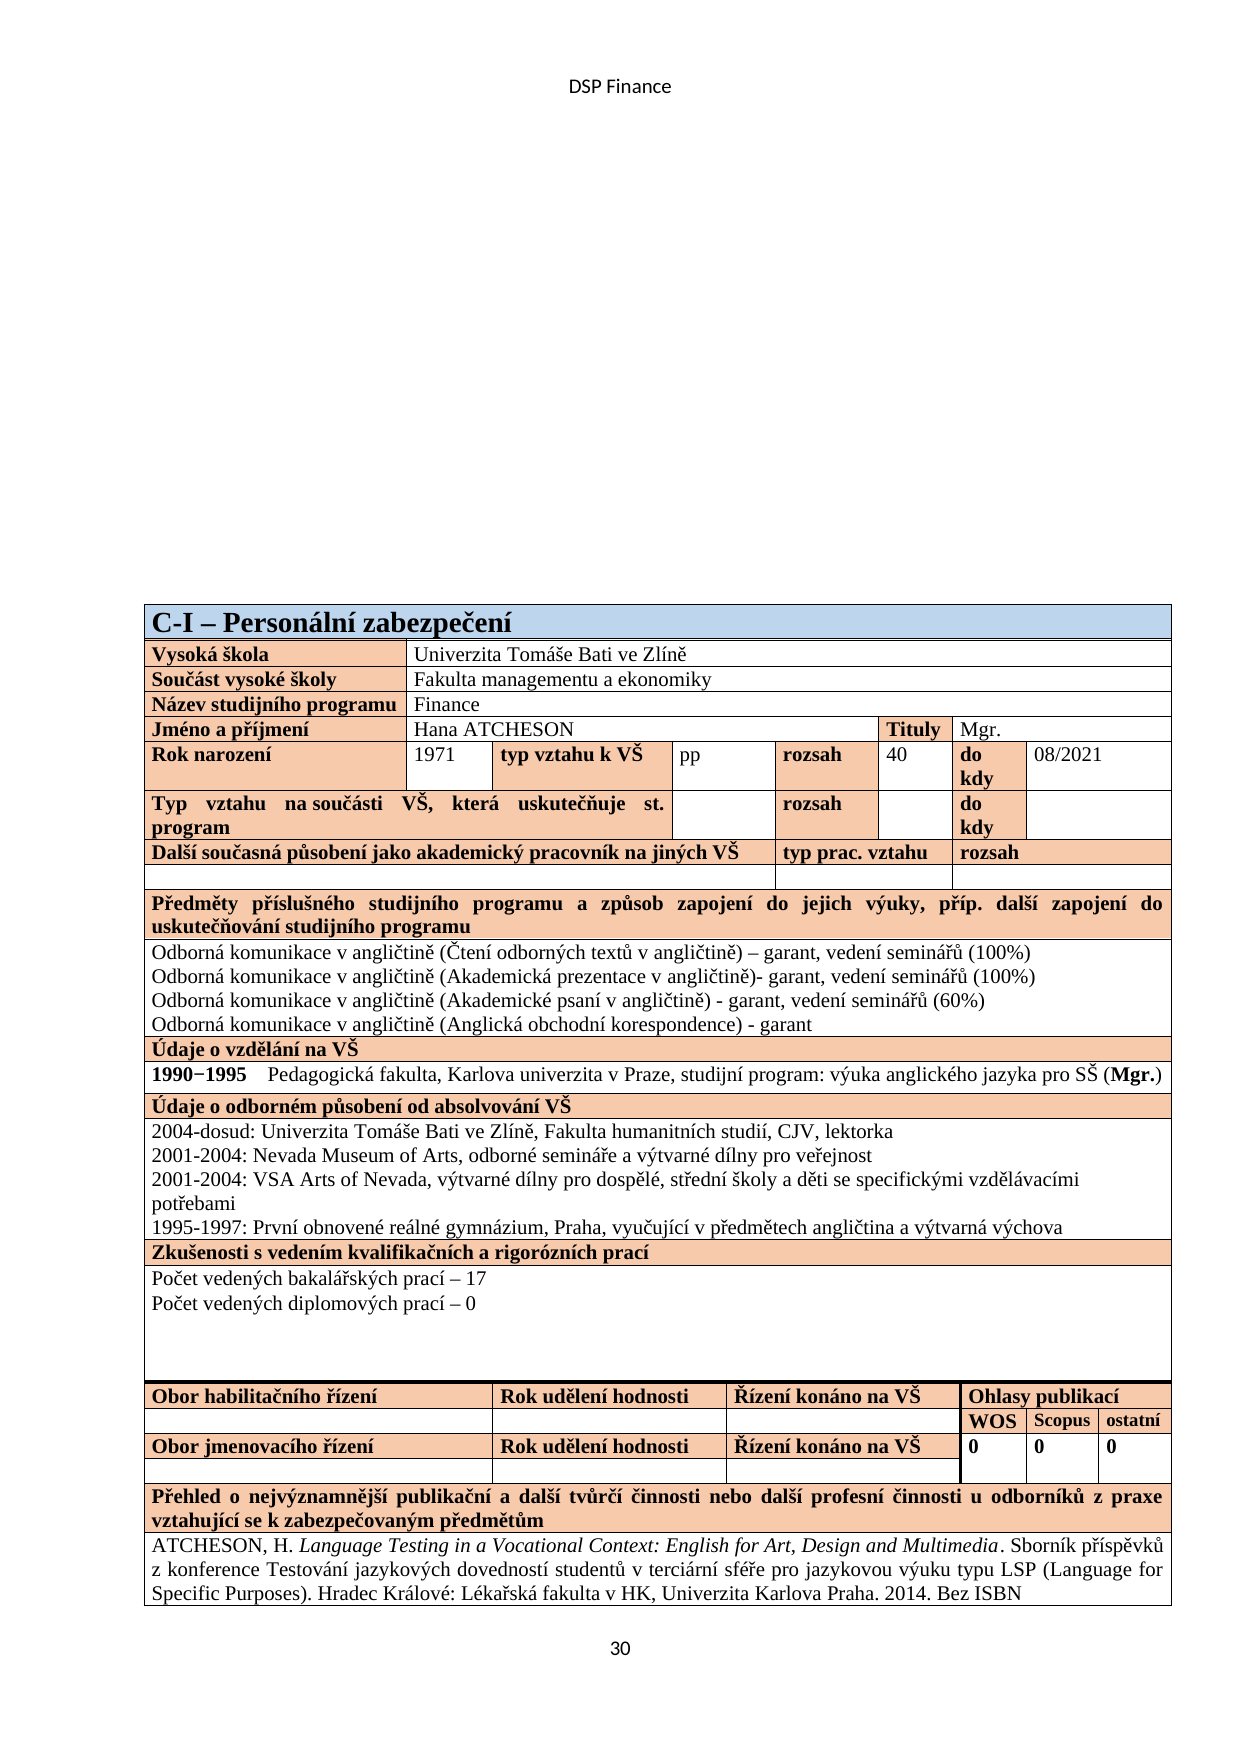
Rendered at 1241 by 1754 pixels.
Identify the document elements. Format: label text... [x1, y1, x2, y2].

table_cell Odborná komunikace v angličtině (Čtení odborných textů v angličtině) – garant, vedení seminářů (100%) Odborná komunikace v angličtině (Akademická prezentace v angličtině)- garant, vedení seminářů (100%) Odborná komunikace v angličtině (Akademické psaní v angličtině) - garant, vedení seminářů (60%) Odborná komunikace v angličtině (Anglická obchodní korespondence) - garant [145, 940, 1171, 1036]
table_cell Součást vysoké školy [145, 667, 406, 691]
table_cell 08/2021 [1027, 742, 1171, 790]
table_cell Zkušenosti s vedením kvalifikačních a rigorózních prací [145, 1240, 1171, 1265]
table_cell [145, 1409, 492, 1433]
table_cell Řízení konáno na VŠ [727, 1384, 959, 1408]
table_cell rozsah [776, 791, 878, 839]
table_cell [145, 1459, 492, 1483]
table_cell [673, 791, 775, 839]
table_cell ostatní [1099, 1409, 1171, 1433]
table_cell 0 [1099, 1434, 1171, 1483]
table_cell Mgr. [953, 717, 1171, 741]
table_cell typ vztahu k VŠ [493, 742, 672, 790]
table_cell Tituly [879, 717, 952, 741]
table_cell [879, 791, 952, 839]
table_cell 1971 [407, 742, 492, 790]
table_cell 0 [1027, 1434, 1098, 1483]
table_cell Typ vztahu na součásti VŠ, která uskutečňuje st. program [145, 791, 672, 839]
table_cell Obor jmenovacího řízení [145, 1434, 492, 1458]
table_cell Údaje o vzdělání na VŠ [145, 1037, 1171, 1061]
table_cell [776, 865, 952, 889]
table_cell Ohlasy publikací [962, 1384, 1171, 1408]
table_cell [1027, 791, 1171, 839]
table_cell Rok narození [145, 742, 406, 790]
table_cell Obor habilitačního řízení [145, 1384, 492, 1408]
table_cell 2004-dosud: Univerzita Tomáše Bati ve Zlíně, Fakulta humanitních studií, CJV, lektorka 2001-2004: Nevada Museum of Arts, odborné semináře a výtvarné dílny pro veřejnost 2001-2004: VSA Arts of Nevada, výtvarné dílny pro dospělé, střední školy a děti se specifickými vzdělávacími potřebami 1995-1997: První obnovené reálné gymnázium, Praha, vyučující v předmětech angličtina a výtvarná výchova [145, 1119, 1171, 1239]
table_cell Rok udělení hodnosti [493, 1434, 726, 1458]
table_cell 0 [962, 1434, 1026, 1483]
table_cell [727, 1409, 959, 1433]
table_cell [953, 865, 1171, 889]
table_cell Fakulta managementu a ekonomiky [407, 667, 1171, 691]
table_cell Přehled o nejvýznamnější publikační a další tvůrčí činnosti nebo další profesní činnosti u odborníků z praxe vztahující se k zabezpečovaným předmětům [145, 1484, 1171, 1532]
table_cell rozsah [776, 742, 878, 790]
table_cell Vysoká škola [145, 641, 406, 666]
table_cell 40 [879, 742, 952, 790]
table_cell Scopus [1027, 1409, 1098, 1433]
table_cell [727, 1459, 959, 1483]
table_cell 1990−1995 Pedagogická fakulta, Karlova univerzita v Praze, studijní program: výuka anglického jazyka pro SŠ (Mgr.) [145, 1062, 1171, 1093]
table_cell Název studijního programu [145, 692, 406, 716]
table_cell Univerzita Tomáše Bati ve Zlíně [407, 641, 1171, 666]
table_cell typ prac. vztahu [776, 840, 952, 864]
table_cell WOS [962, 1409, 1026, 1433]
table_cell Údaje o odborném působení od absolvování VŠ [145, 1094, 1171, 1118]
table_cell Finance [407, 692, 1171, 716]
table_cell Počet vedených bakalářských prací – 17 Počet vedených diplomových prací – 0 [145, 1266, 1171, 1380]
table_cell [493, 1459, 726, 1483]
table_cell [493, 1409, 726, 1433]
table_cell do kdy [953, 742, 1026, 790]
table_cell Rok udělení hodnosti [493, 1384, 726, 1408]
table_cell Jméno a příjmení [145, 717, 406, 741]
table_cell Další současná působení jako akademický pracovník na jiných VŠ [145, 840, 775, 864]
table_cell Řízení konáno na VŠ [727, 1434, 959, 1458]
table_cell Předměty příslušného studijního programu a způsob zapojení do jejich výuky, příp. další zapojení do uskutečňování studijního programu [145, 890, 1171, 938]
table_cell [145, 1533, 1171, 1605]
table_cell [145, 865, 775, 889]
table_header C-I – Personální zabezpečení [145, 605, 1171, 638]
table_cell Hana ATCHESON [407, 717, 878, 741]
table_cell rozsah [953, 840, 1171, 864]
table_cell do kdy [953, 791, 1026, 839]
table_cell pp [673, 742, 775, 790]
